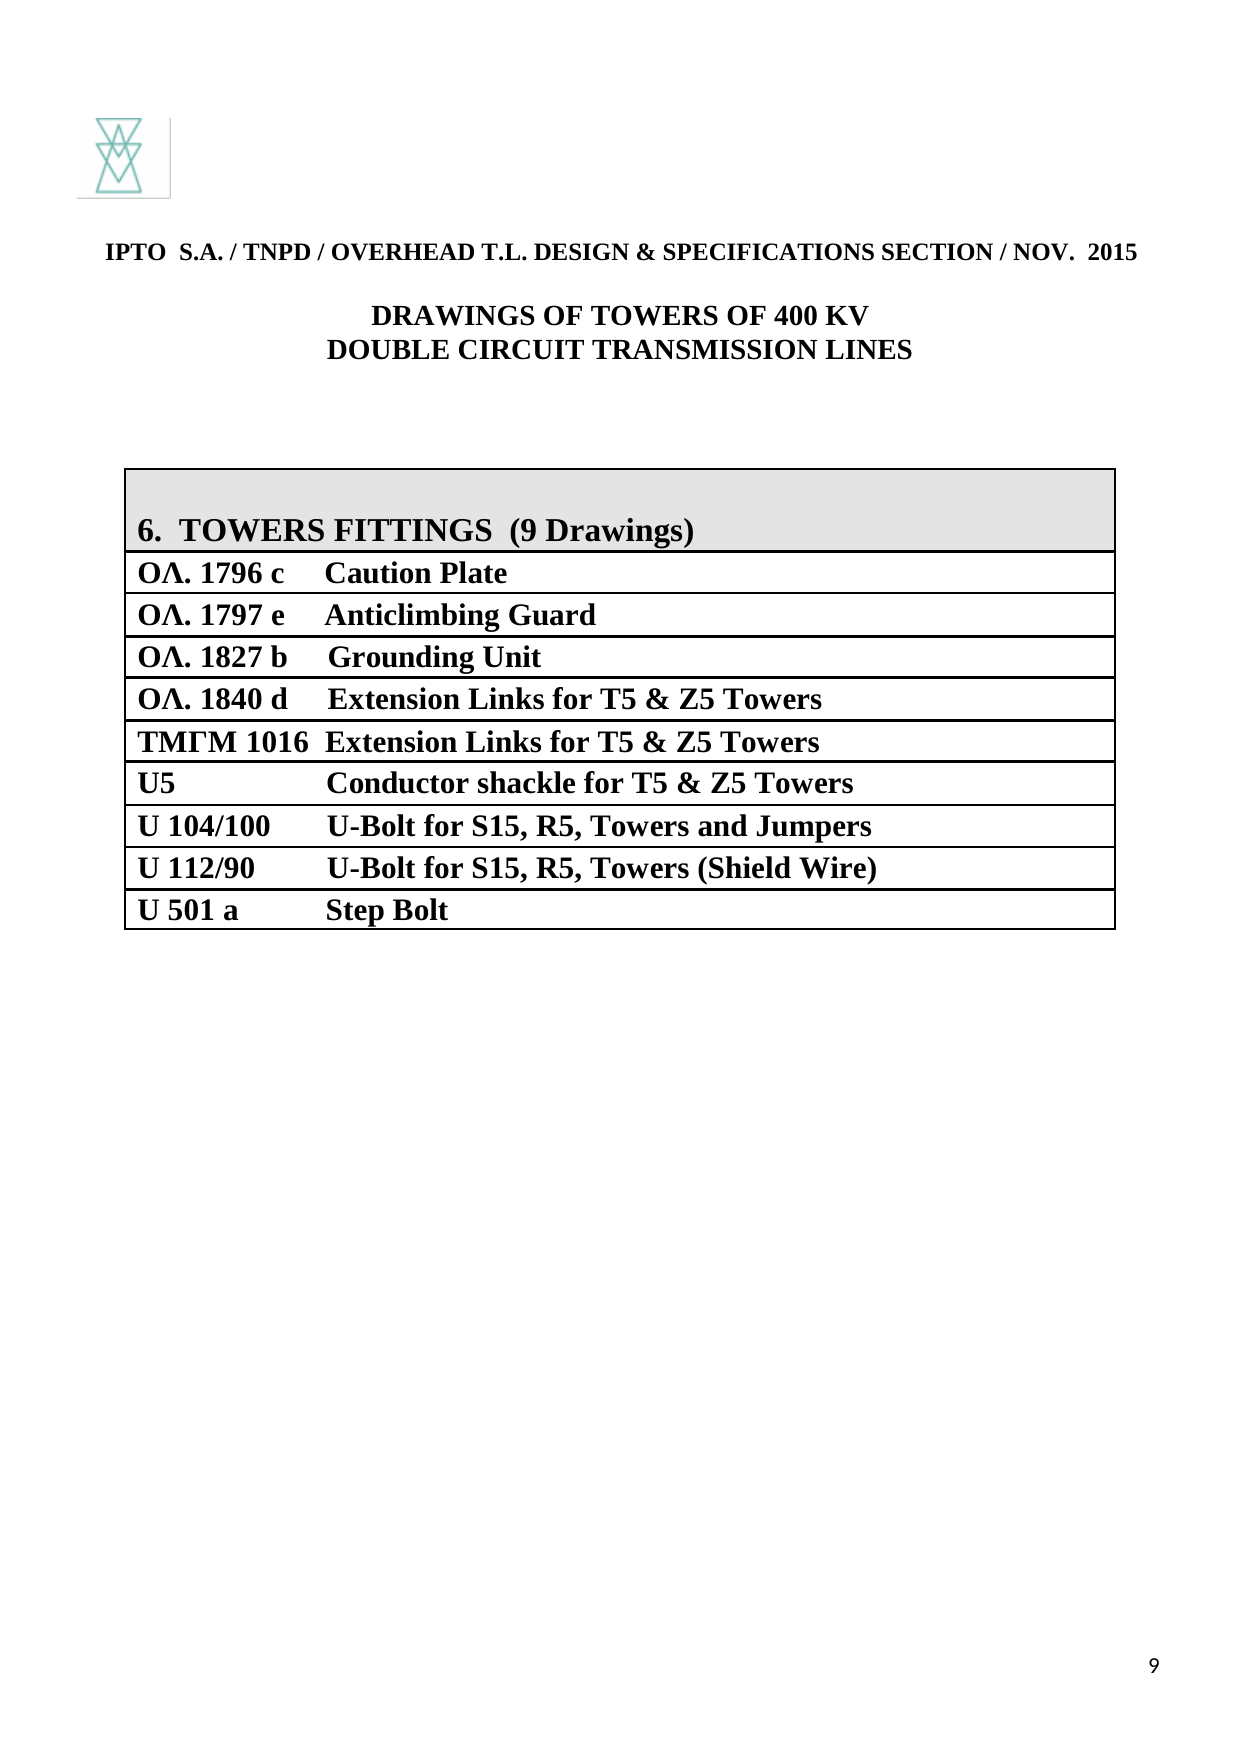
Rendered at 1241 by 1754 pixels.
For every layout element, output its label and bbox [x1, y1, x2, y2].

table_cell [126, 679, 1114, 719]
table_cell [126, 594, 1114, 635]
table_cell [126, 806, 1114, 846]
picture [76, 118, 172, 200]
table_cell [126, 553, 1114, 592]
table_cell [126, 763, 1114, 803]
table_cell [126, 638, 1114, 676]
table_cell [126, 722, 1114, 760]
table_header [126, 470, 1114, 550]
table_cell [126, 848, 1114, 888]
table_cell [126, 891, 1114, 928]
